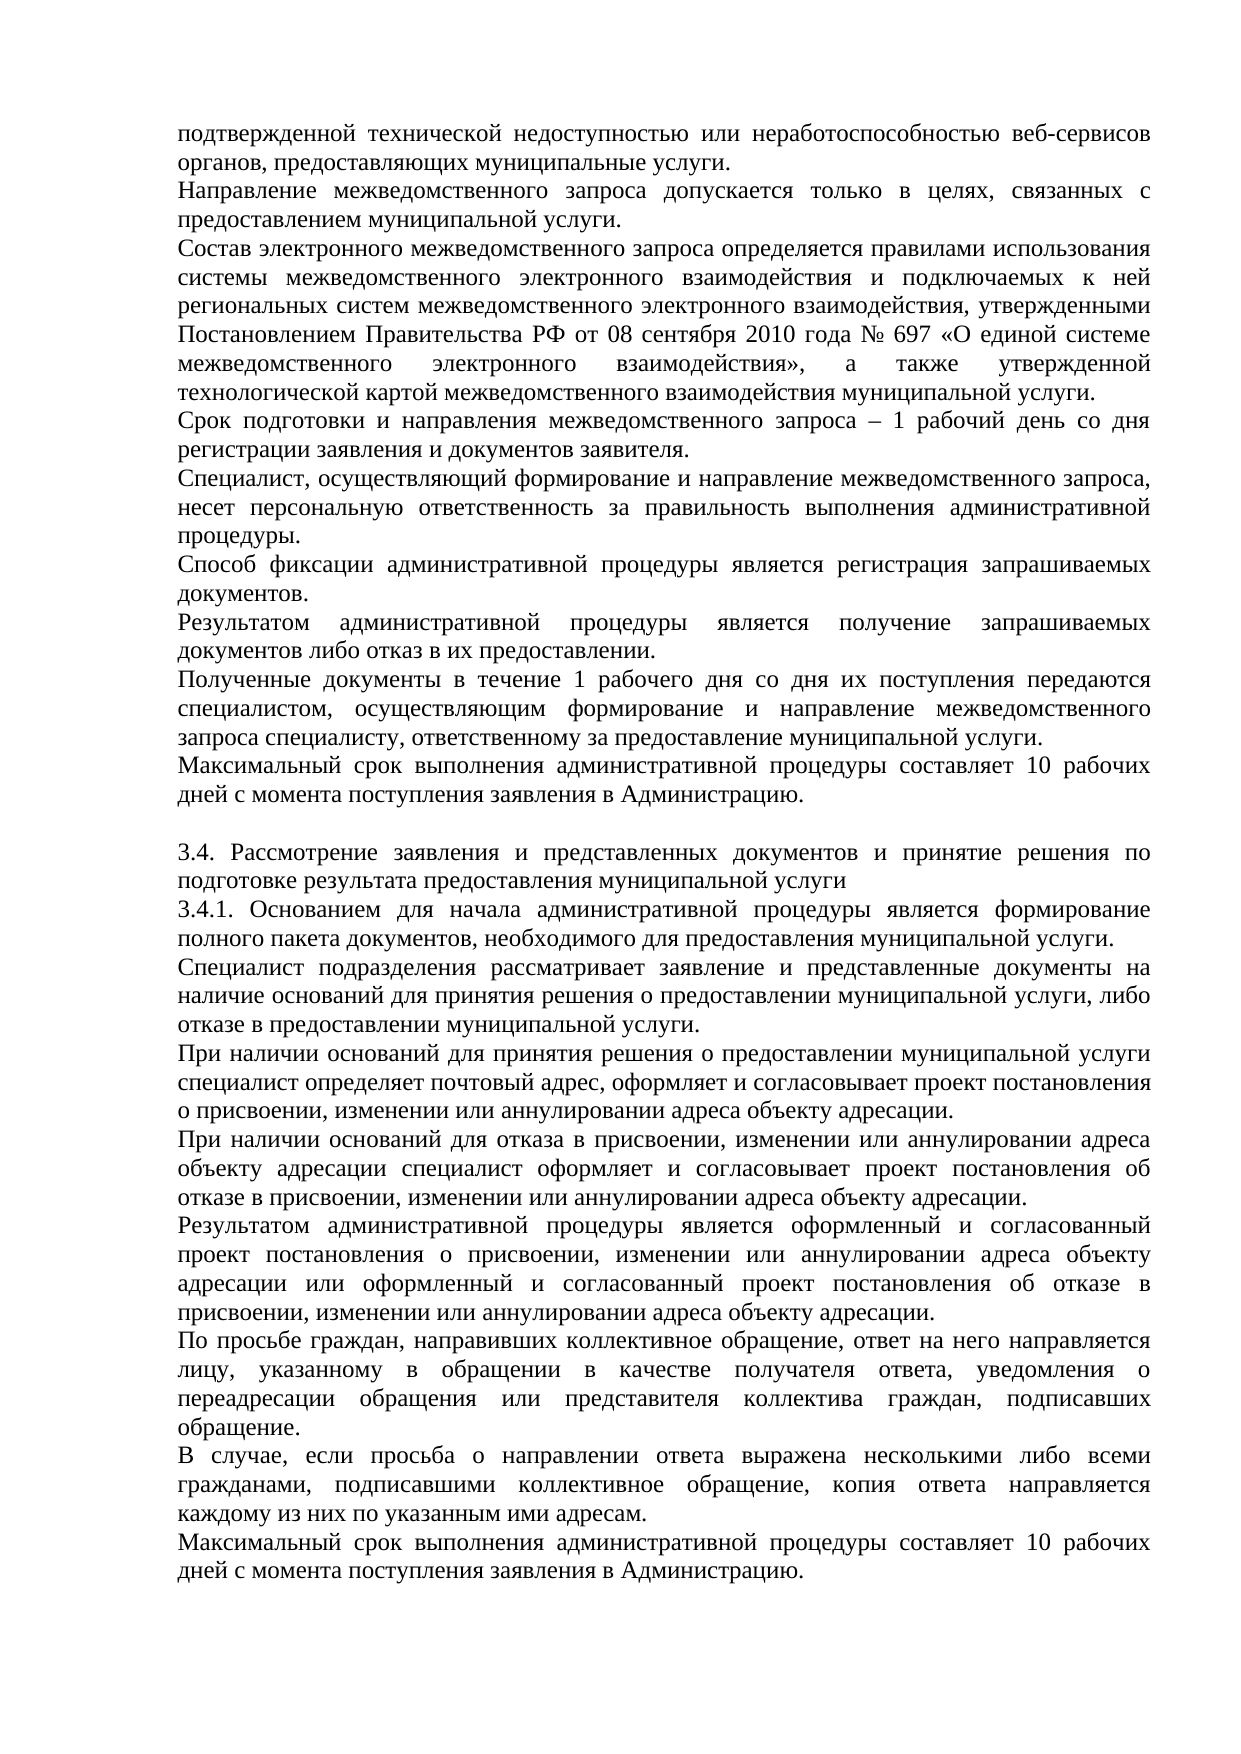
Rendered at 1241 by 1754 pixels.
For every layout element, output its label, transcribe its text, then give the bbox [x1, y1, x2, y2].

text Результатом административной процедуры является получение запрашиваемых документов либо отказ в их предоставлении. [177, 607, 1152, 664]
text Максимальный срок выполнения административной процедуры составляет 10 рабочих дней с момента поступления заявления в Администрацию. [177, 751, 1152, 808]
text По просьбе граждан, направивших коллективное обращение, ответ на него направляется лицу, указанному в обращении в качестве получателя ответа, уведомления о переадресации обращения или представителя коллектива граждан, подписавших обращение. [177, 1326, 1152, 1441]
text Состав электронного межведомственного запроса определяется правилами использования системы межведомственного электронного взаимодействия и подключаемых к ней региональных систем межведомственного электронного взаимодействия, утвержденными Постановлением Правительства РФ от 08 сентября 2010 года № 697 «О единой системе межведомственного электронного взаимодействия», а также утвержденной технологической картой межведомственного взаимодействия муниципальной услуги. [177, 233, 1152, 406]
text Максимальный срок выполнения административной процедуры составляет 10 рабочих дней с момента поступления заявления в Администрацию. [177, 1527, 1152, 1584]
text Способ фиксации административной процедуры является регистрация запрашиваемых документов. [177, 549, 1152, 607]
text При наличии оснований для принятия решения о предоставлении муниципальной услуги специалист определяет почтовый адрес, оформляет и согласовывает проект постановления о присвоении, изменении или аннулировании адреса объекту адресации. [177, 1038, 1152, 1124]
text 3.4.1. Основанием для начала административной процедуры является формирование полного пакета документов, необходимого для предоставления муниципальной услуги. [177, 894, 1152, 952]
text Полученные документы в течение 1 рабочего дня со дня их поступления передаются специалистом, осуществляющим формирование и направление межведомственного запроса специалисту, ответственному за предоставление муниципальной услуги. [177, 664, 1152, 751]
text 3.4. Рассмотрение заявления и представленных документов и принятие решения по подготовке результата предоставления муниципальной услуги [177, 837, 1152, 894]
text В случае, если просьба о направлении ответа выражена несколькими либо всеми гражданами, подписавшими коллективное обращение, копия ответа направляется каждому из них по указанным ими адресам. [177, 1441, 1152, 1527]
text При наличии оснований для отказа в присвоении, изменении или аннулировании адреса объекту адресации специалист оформляет и согласовывает проект постановления об отказе в присвоении, изменении или аннулировании адреса объекту адресации. [177, 1124, 1152, 1211]
text Результатом административной процедуры является оформленный и согласованный проект постановления о присвоении, изменении или аннулировании адреса объекту адресации или оформленный и согласованный проект постановления об отказе в присвоении, изменении или аннулировании адреса объекту адресации. [177, 1211, 1152, 1326]
text Специалист, осуществляющий формирование и направление межведомственного запроса, несет персональную ответственность за правильность выполнения административной процедуры. [177, 463, 1152, 549]
text Специалист подразделения рассматривает заявление и представленные документы на наличие оснований для принятия решения о предоставлении муниципальной услуги, либо отказе в предоставлении муниципальной услуги. [177, 952, 1152, 1038]
text Срок подготовки и направления межведомственного запроса – 1 рабочий день со дня регистрации заявления и документов заявителя. [177, 406, 1152, 463]
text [177, 118, 1152, 176]
text Направление межведомственного запроса допускается только в целях, связанных с предоставлением муниципальной услуги. [177, 176, 1152, 233]
